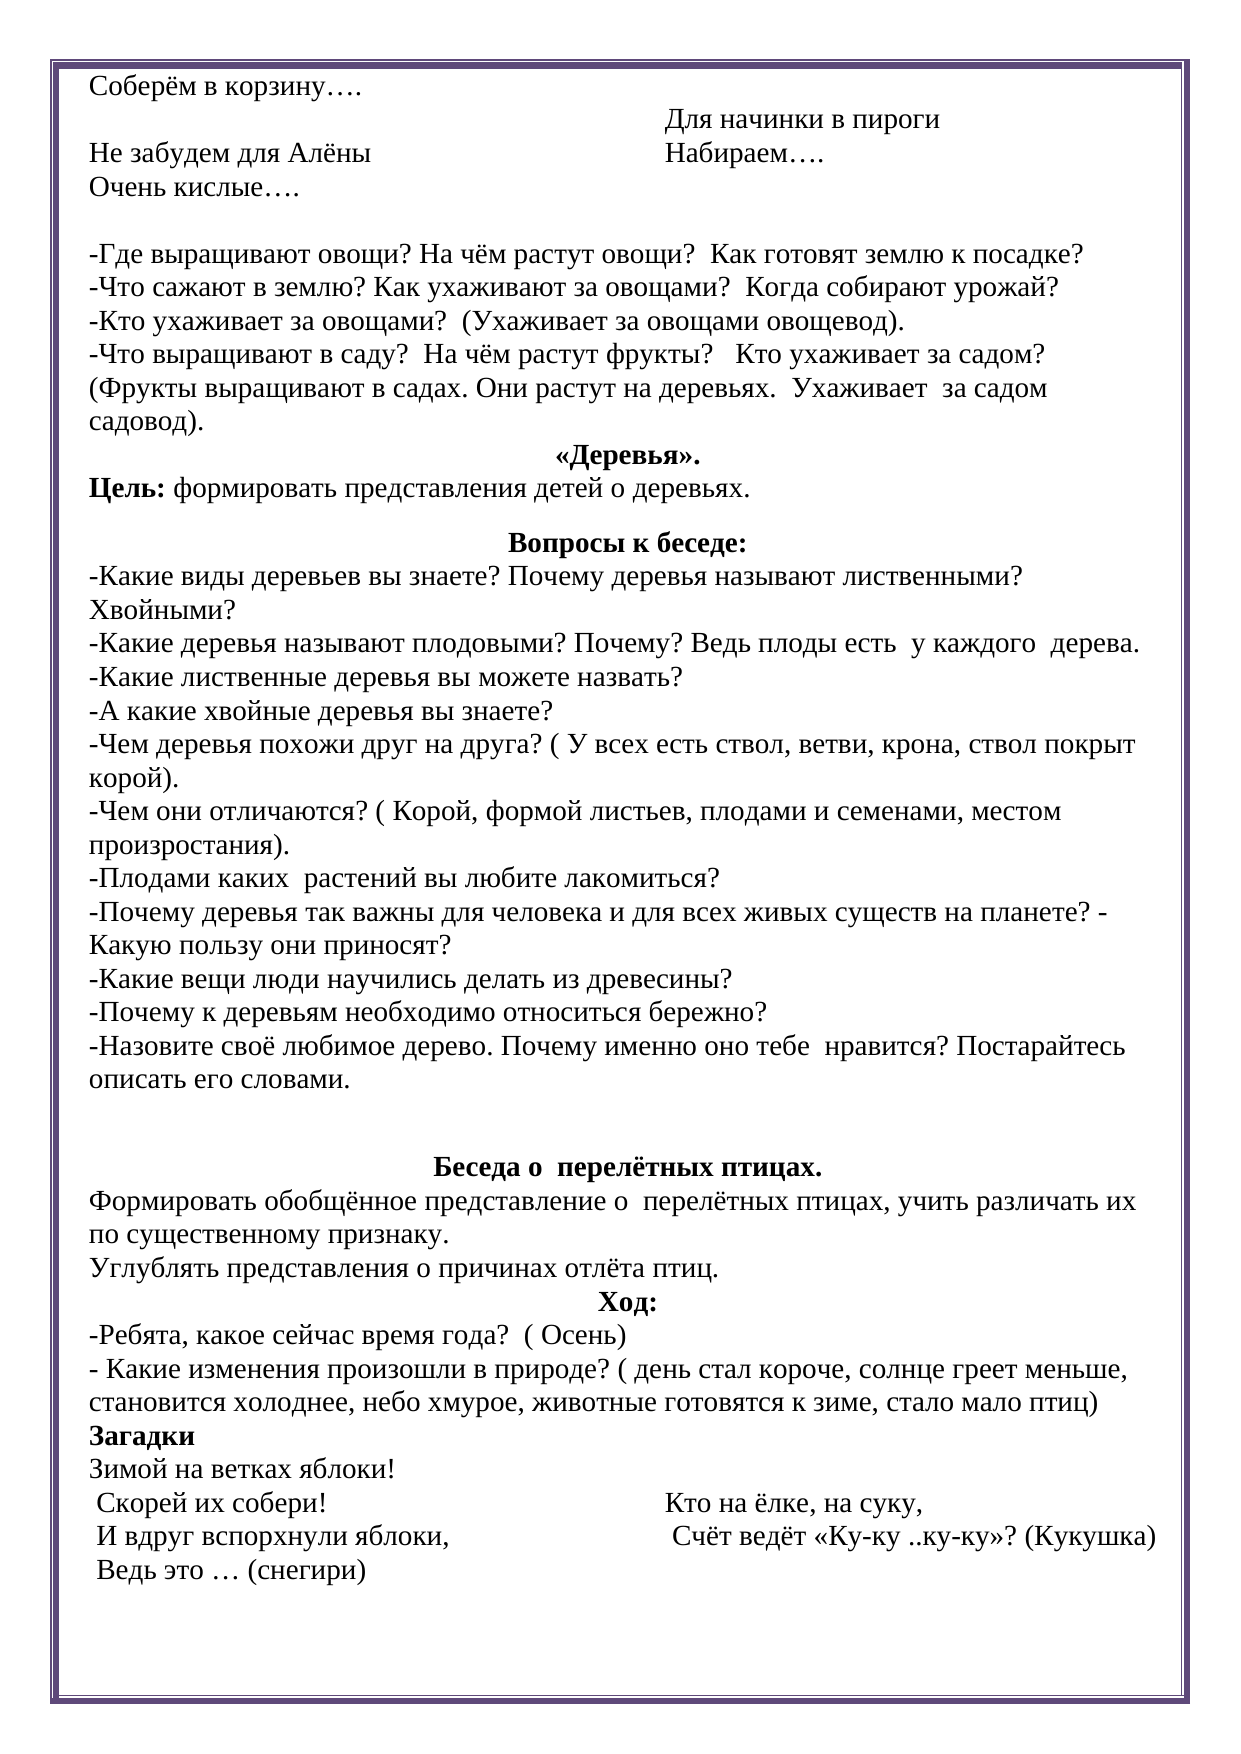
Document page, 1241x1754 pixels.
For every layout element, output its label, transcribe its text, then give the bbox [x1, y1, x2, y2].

text -Кто ухаживает за овощами? (Ухаживает за овощами овощевод). [89, 303, 1167, 336]
text Набираем…. [664, 135, 1167, 169]
text И вдруг вспорхнули яблоки, [89, 1518, 591, 1552]
list -Почему к деревьям необходимо относиться бережно? [89, 994, 1167, 1028]
text Счёт ведёт «Ку-ку ..ку-ку»? (Кукушка) [664, 1518, 1167, 1552]
text Формировать обобщённое представление о перелётных птицах, учить различать их по существенному признаку. [89, 1183, 1167, 1250]
text -Что сажают в землю? Как ухаживают за овощами? Когда собирают урожай? [89, 269, 1167, 303]
text Углублять представления о причинах отлёта птиц. [89, 1250, 1167, 1284]
list Цель: формировать представления детей о деревьях. [89, 471, 1167, 504]
list -Какие вещи люди научились делать из древесины? [89, 961, 1167, 994]
list -Чем они отличаются? ( Корой, формой листьев, плодами и семенами, местом произростания). [89, 793, 1167, 860]
text Загадки [89, 1418, 1167, 1451]
text Кто на ёлке, на суку, [664, 1485, 1167, 1518]
list -Плодами каких растений вы любите лакомиться? [89, 860, 1167, 894]
list -Чем деревья похожи друг на друга? ( У всех есть ствол, ветви, крона, ствол покрыт корой). [89, 726, 1167, 793]
text Зимой на ветках яблоки! [89, 1451, 591, 1485]
text -Ребята, какое сейчас время года? ( Осень) [89, 1317, 1167, 1351]
text Ведь это … (снегири) [89, 1552, 591, 1586]
text Для начинки в пироги [664, 102, 1167, 135]
list «Деревья». [89, 437, 1167, 471]
text Соберём в корзину…. [89, 69, 591, 102]
text Скорей их собери! [89, 1485, 591, 1518]
list -А какие хвойные деревья вы знаете? [89, 693, 1167, 726]
list -Какие лиственные деревья вы можете назвать? [89, 659, 1167, 693]
list -Назовите своё любимое дерево. Почему именно оно тебе нравится? Постарайтесь описать его словами. [89, 1028, 1167, 1095]
text -Где выращивают овощи? На чём растут овощи? Как готовят землю к посадке? [89, 236, 1167, 269]
text (Фрукты выращивают в садах. Они растут на деревьях. Ухаживает за садом садовод). [89, 370, 1167, 437]
list -Какие деревья называют плодовыми? Почему? Ведь плоды есть у каждого дерева. [89, 626, 1167, 659]
list -Какие виды деревьев вы знаете? Почему деревья называют лиственными? Хвойными? [89, 558, 1167, 626]
text Ход: [89, 1284, 1167, 1317]
text Беседа о перелётных птицах. [89, 1149, 1167, 1183]
list -Почему деревья так важны для человека и для всех живых существ на планете? -Какую пользу они приносят? [89, 894, 1167, 961]
text Не забудем для Алёны [89, 135, 591, 169]
text Очень кислые…. [89, 169, 591, 202]
text -Что выращивают в саду? На чём растут фрукты? Кто ухаживает за садом? [89, 336, 1167, 370]
text Вопросы к беседе: [89, 525, 1167, 558]
text - Какие изменения произошли в природе? ( день стал короче, солнце греет меньше, становится холоднее, небо хмурое, животные готовятся к зиме, стало мало птиц) [89, 1351, 1167, 1418]
